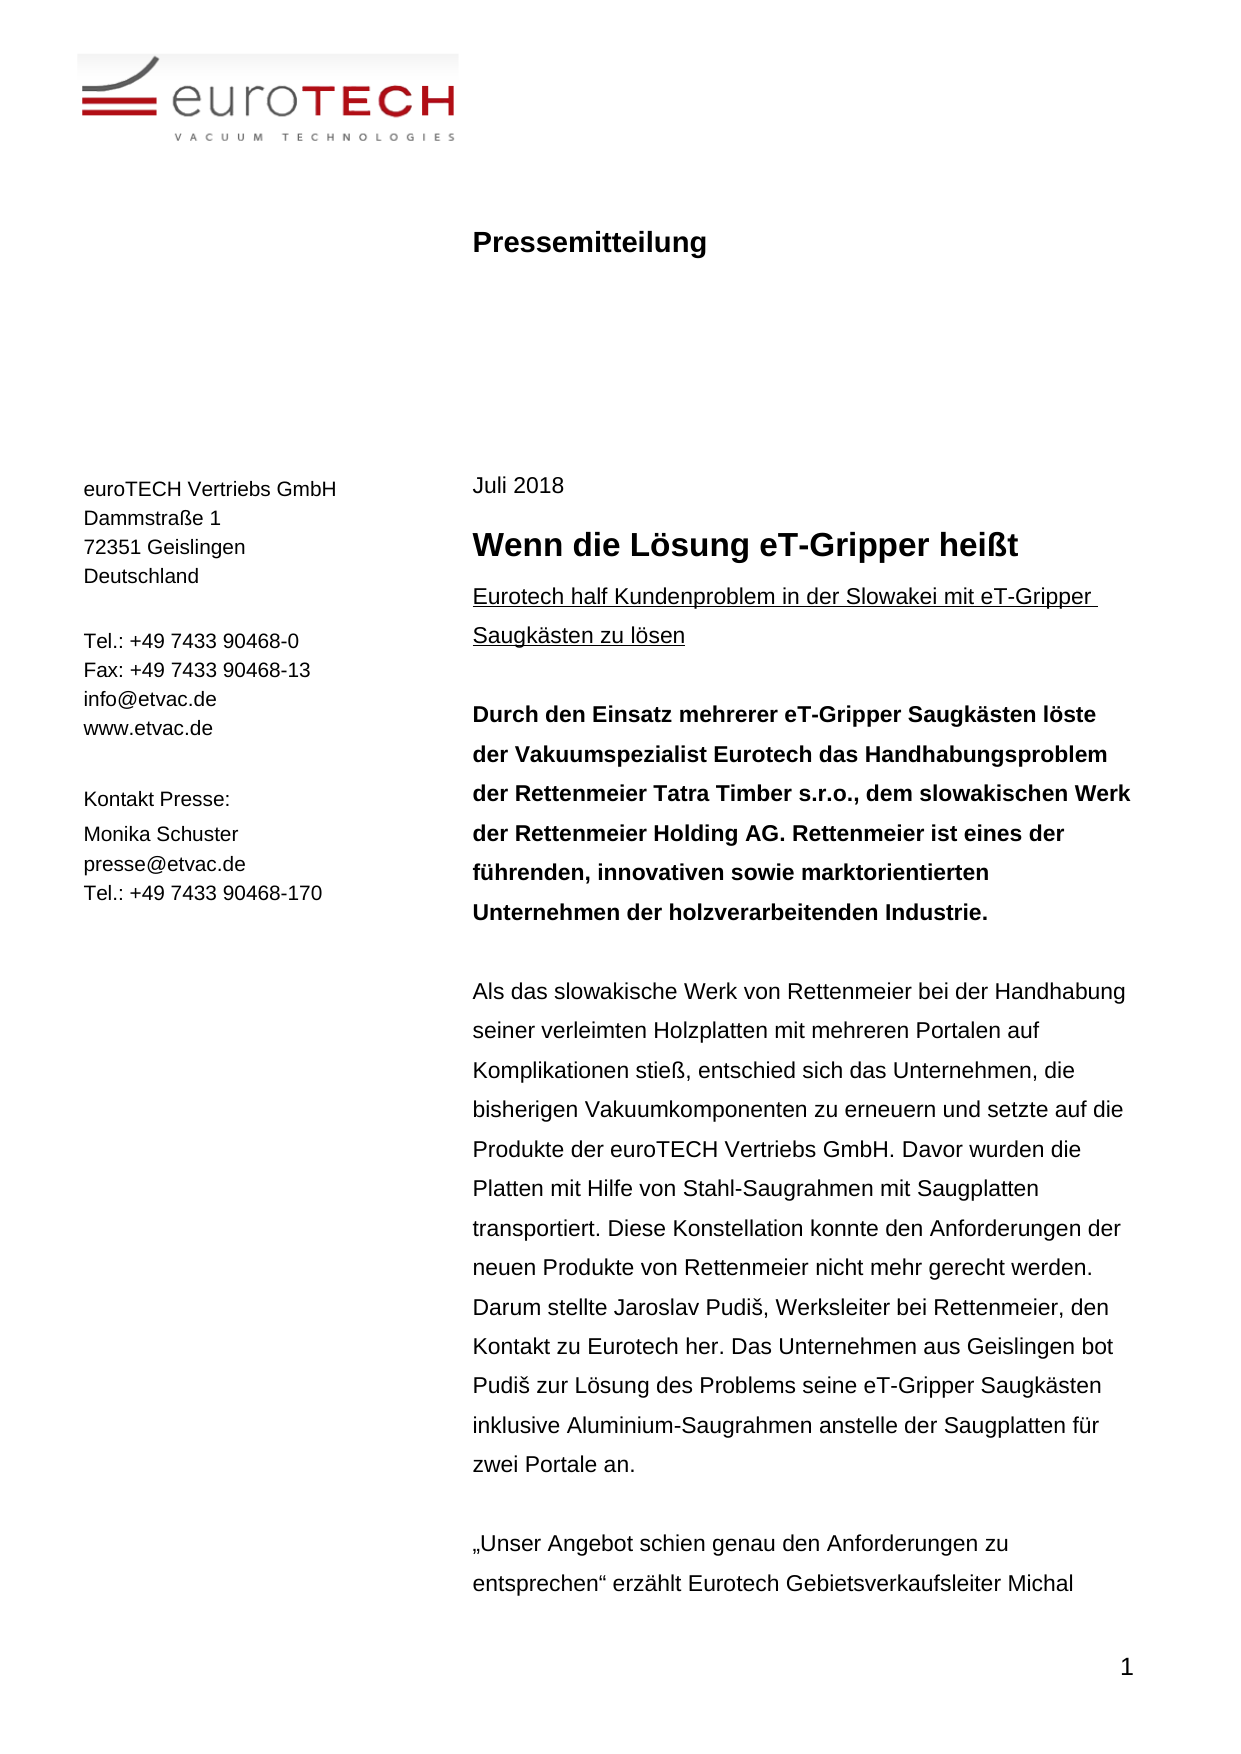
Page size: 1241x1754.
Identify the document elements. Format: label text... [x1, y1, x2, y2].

text Wenn die Lösung eT-Gripper heißt [472, 525, 1134, 564]
text Durch den Einsatz mehrerer eT-Gripper Saugkästen löste der Vakuumspezialist Eurotech das Handhabungsproblem der Rettenmeier Tatra Timber s.r.o., dem slowakischen Werk der Rettenmeier Holding AG. Rettenmeier ist eines der führenden, innovativen sowie marktorientierten Unternehmen der holzverarbeitenden Industrie. [472, 701, 1134, 925]
picture [8, 19, 475, 161]
text Juli 2018 [472, 472, 1134, 499]
text Eurotech half Kundenproblem in der Slowakei mit eT-Gripper Saugkästen zu lösen [472, 583, 1134, 649]
text Als das slowakische Werk von Rettenmeier bei der Handhabung seiner verleimten Holzplatten mit mehreren Portalen auf Komplikationen stieß, entschied sich das Unternehmen, die bisherigen Vakuumkomponenten zu erneuern und setzte auf die Produkte der euroTECH Vertriebs GmbH. Davor wurden die Platten mit Hilfe von Stahl-Saugrahmen mit Saugplatten transportiert. Diese Konstellation konnte den Anforderungen der neuen Produkte von Rettenmeier nicht mehr gerecht werden. Darum stellte Jaroslav Pudiš, Werksleiter bei Rettenmeier, den Kontakt zu Eurotech her. Das Unternehmen aus Geislingen bot Pudiš zur Lösung des Problems seine eT-Gripper Saugkästen inklusive Aluminium-Saugrahmen anstelle der Saugplatten für zwei Portale an. [472, 978, 1134, 1478]
